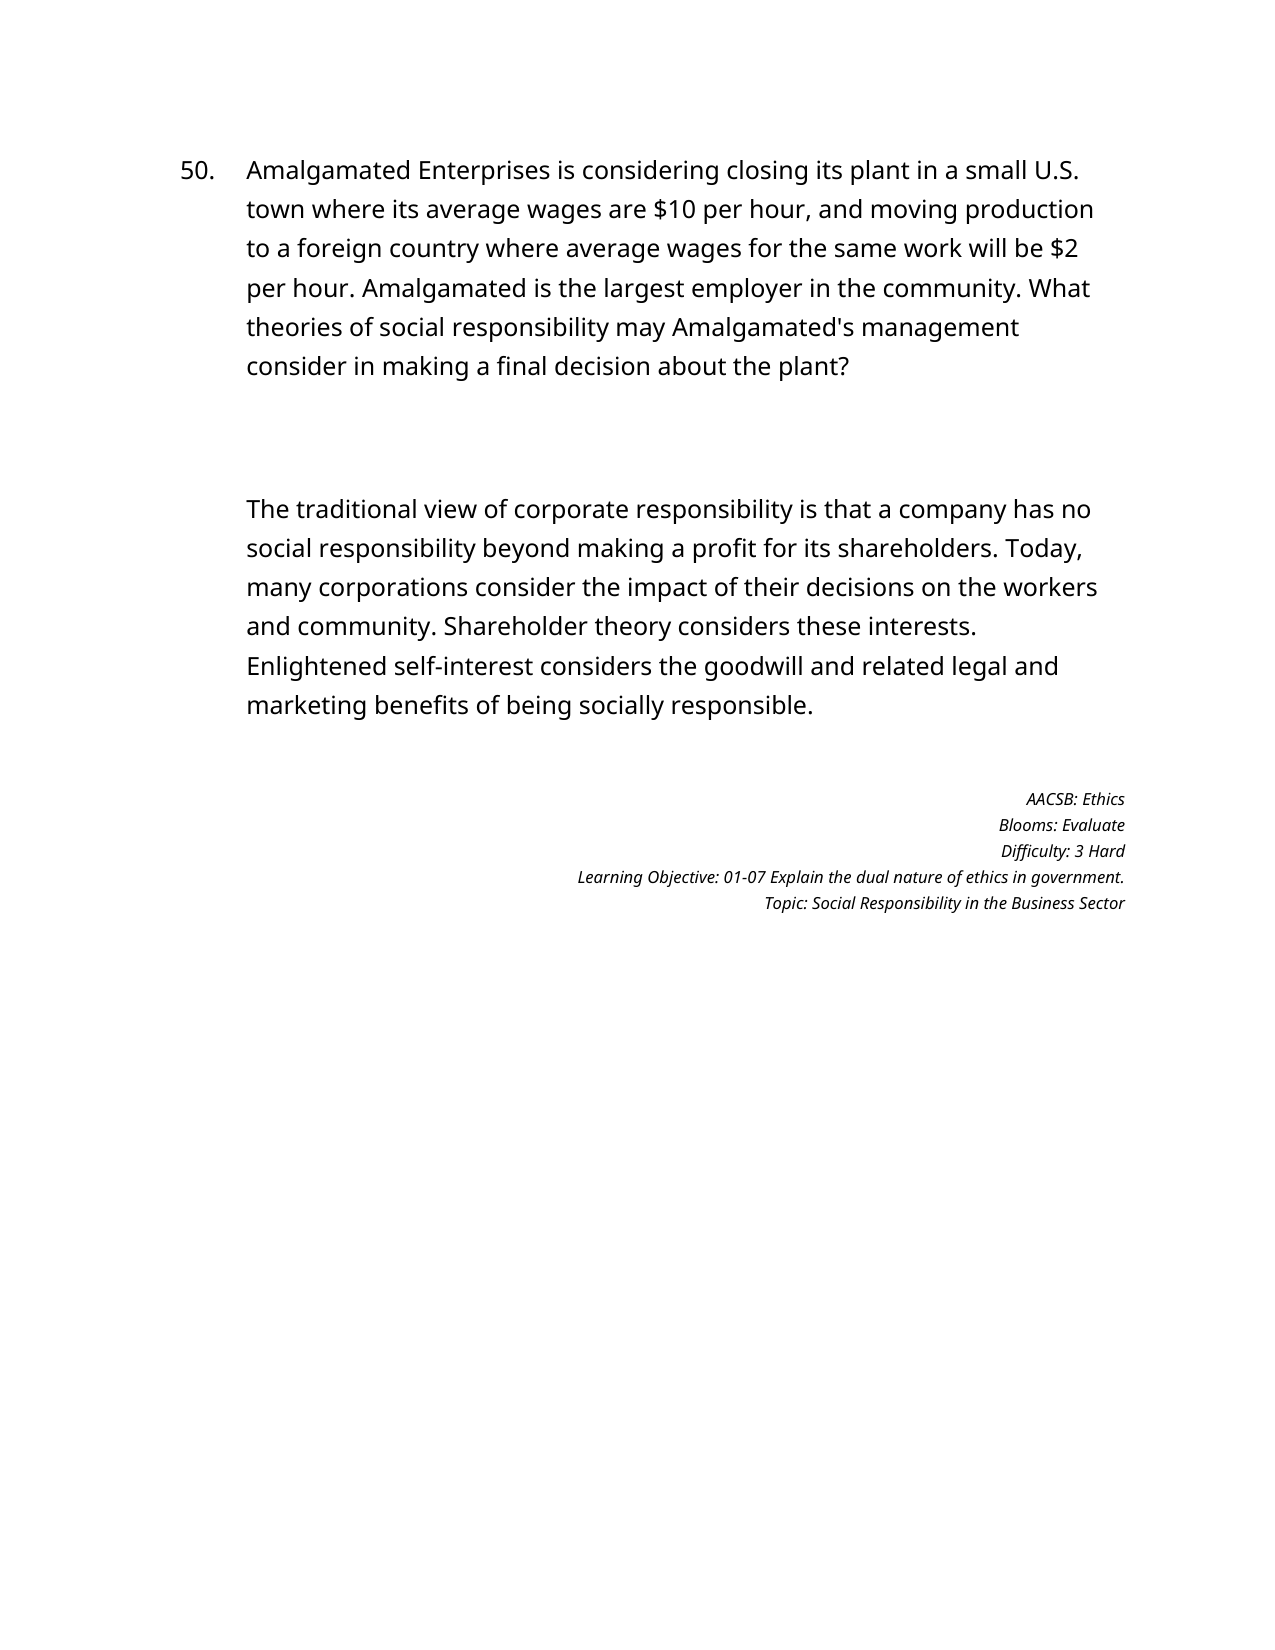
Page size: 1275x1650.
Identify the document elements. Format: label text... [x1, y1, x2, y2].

table_header 50. [180, 153, 246, 758]
table_header AACSB: Ethics Blooms: Evaluate Difficulty: 3 Hard Learning Objective: 01-07 Explain the dual nature of ethics in government. Topic: Social Responsibility in the Business Sector [180, 788, 1125, 951]
table_header Amalgamated Enterprises is considering closing its plant in a small U.S. town where its average wages are $10 per hour, and moving production to a foreign country where average wages for the same work will be $2 per hour. Amalgamated is the largest employer in the community. What theories of social responsibility may Amalgamated's management consider in making a final decision about the plant? The traditional view of corporate responsibility is that a company has no social responsibility beyond making a profit for its shareholders. Today, many corporations consider the impact of their decisions on the workers and community. Shareholder theory considers these interests. Enlightened self-interest considers the goodwill and related legal and marketing benefits of being socially responsible. [246, 153, 1125, 758]
